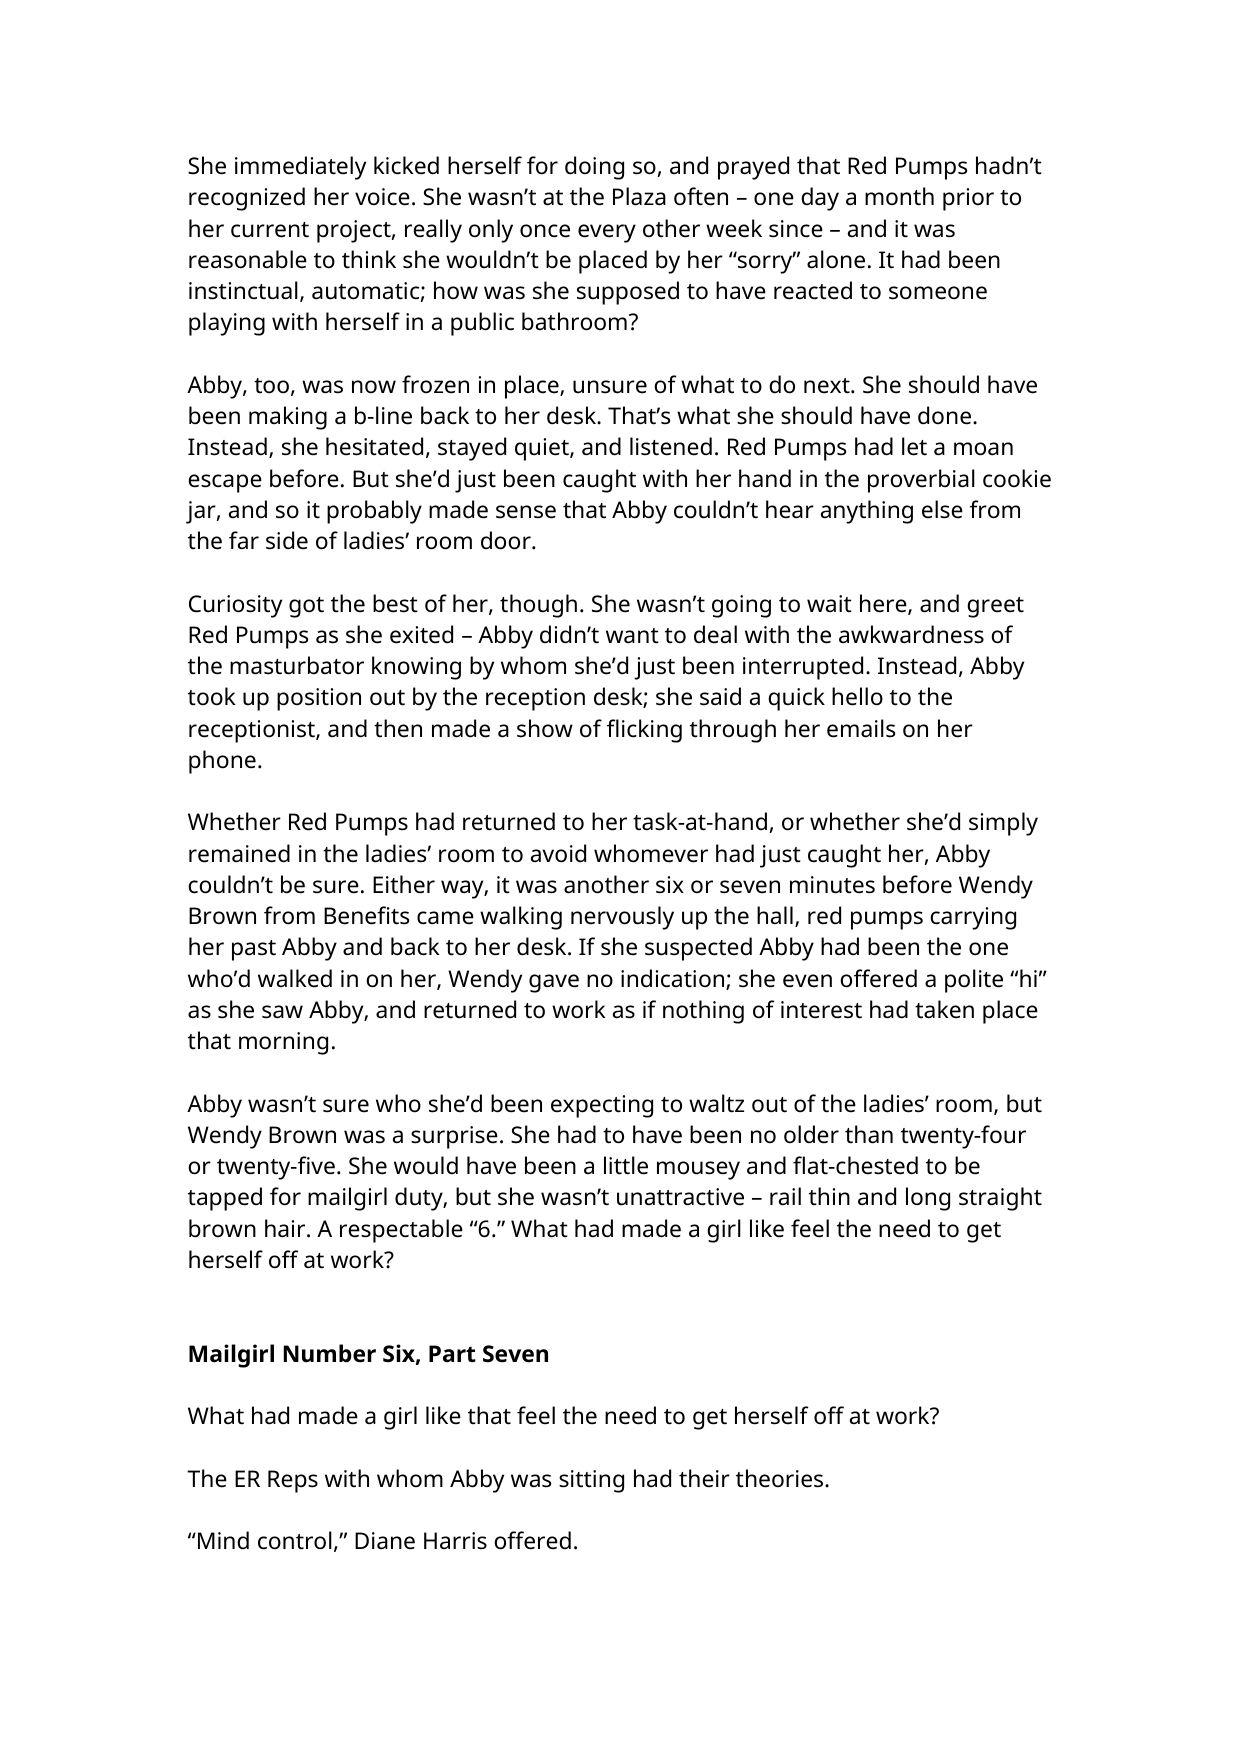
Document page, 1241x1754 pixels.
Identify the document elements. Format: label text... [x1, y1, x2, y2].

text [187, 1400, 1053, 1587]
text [187, 150, 1053, 1275]
text Mailgirl Number Six, Part Seven [187, 1337, 1053, 1369]
